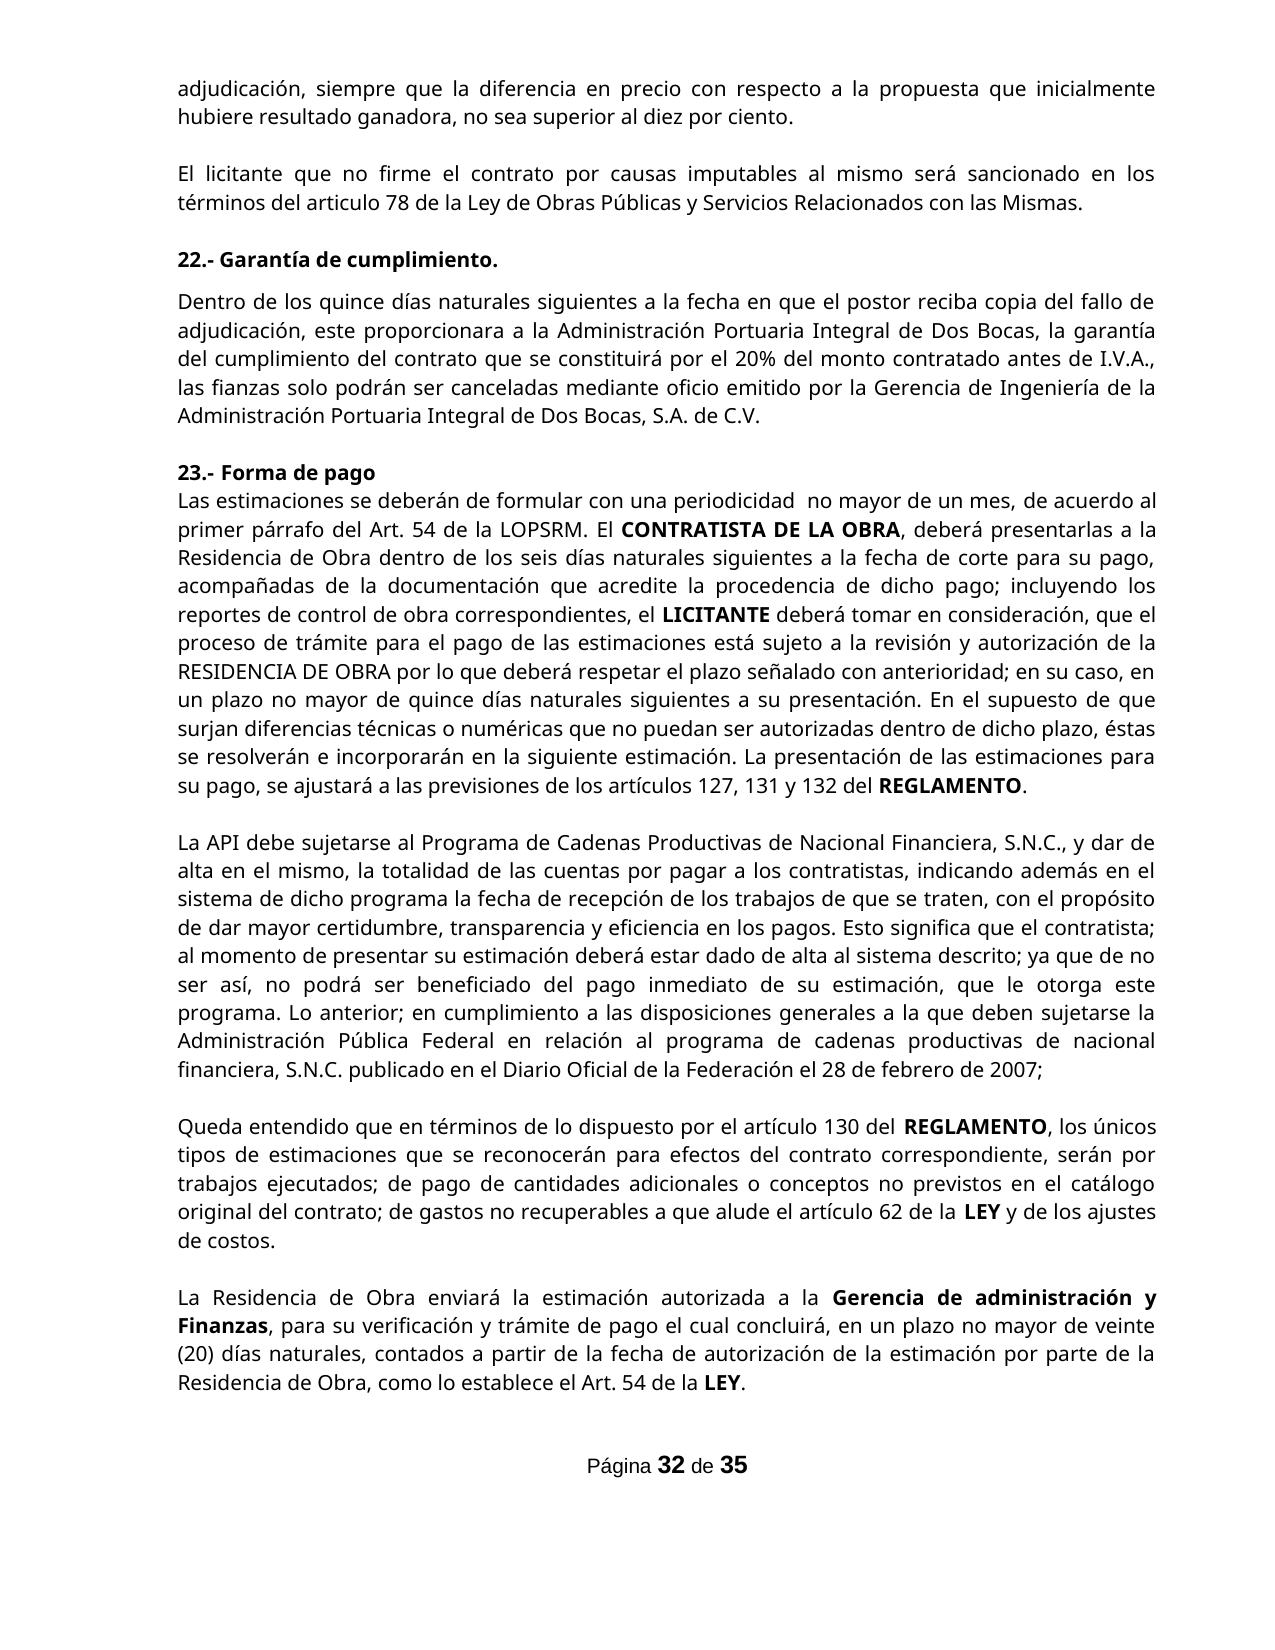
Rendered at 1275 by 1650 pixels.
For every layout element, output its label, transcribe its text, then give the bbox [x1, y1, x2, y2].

text Dentro de los quince días naturales siguientes a la fecha en que el postor reciba copia del fallo de adjudicación, este proporcionara a la Administración Portuaria Integral de Dos Bocas, la garantía del cumplimiento del contrato que se constituirá por el 20% del monto contratado antes de I.V.A., las fianzas solo podrán ser canceladas mediante oficio emitido por la Gerencia de Ingeniería de la Administración Portuaria Integral de Dos Bocas, S.A. de C.V. [177, 287, 1157, 429]
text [177, 74, 1157, 131]
text de Obra enviará la estimación autorizada a la Gerencia de administración y Finanzas, para su verificación y trámite de pago el cual concluirá, en un plazo no mayor de veinte (20) días naturales, contados a partir de la fecha de autorización de la estimación por parte de de Obra, como lo establece el Art. 54 de la LEY. [177, 1283, 1157, 1396]
text La API debe sujetarse al Programa de Cadenas Productivas de Nacional Financiera, S.N.C., y dar de alta en el mismo, la totalidad de las cuentas por pagar a los contratistas, indicando además en el sistema de dicho programa la fecha de recepción de los trabajos de que se traten, con el propósito de dar mayor certidumbre, transparencia y eficiencia en los pagos. Esto significa que el contratista; al momento de presentar su estimación deberá estar dado de alta al sistema descrito; ya que de no ser así, no podrá ser beneficiado del pago inmediato de su estimación, que le otorga este programa. Lo anterior; en cumplimiento a las disposiciones generales a la que deben sujetarse la Administración Pública Federal en relación al programa de cadenas productivas de nacional financiera, S.N.C. publicado en el Diario Oficial de la Federación el 28 de febrero de 2007; [177, 828, 1157, 1083]
text Las estimaciones se deberán de formular con una periodicidad no mayor de un mes, de acuerdo al primer párrafo del Art. 54 de la LOPSRM. El CONTRATISTA DE , deberá presentarlas a de Obra dentro de los seis días naturales siguientes a la fecha de corte para su pago, acompañadas de la documentación que acredite la procedencia de dicho pago; incluyendo los reportes de control de obra correspondientes, el LICITANTE deberá tomar en consideración, que el proceso de trámite para el pago de las estimaciones está sujeto a la revisión y autorización de OBRA por lo que deberá respetar el plazo señalado con anterioridad; en su caso, en un plazo no mayor de quince días naturales siguientes a su presentación. En el supuesto de que surjan diferencias técnicas o numéricas que no puedan ser autorizadas dentro de dicho plazo, éstas se resolverán e incorporarán en la siguiente estimación. La presentación de las estimaciones para su pago, se ajustará a las previsiones de los artículos 127, 131 y 132 del REGLAMENTO. [177, 486, 1157, 799]
text Queda entendido que en términos de lo dispuesto por el artículo 130 del REGLAMENTO, los únicos tipos de estimaciones que se reconocerán para efectos del contrato correspondiente, serán por trabajos ejecutados; de pago de cantidades adicionales o conceptos no previstos en el catálogo original del contrato; de gastos no recuperables a que alude el artículo 62 de la LEY y de los ajustes de costos. [177, 1112, 1157, 1254]
text 22.- Garantía de cumplimiento. [177, 245, 1157, 273]
text 23.- Forma de pago [177, 458, 1157, 486]
text El licitante que no firme el contrato por causas imputables al mismo será sancionado en los términos del articulo 78 de de Obras Públicas y Servicios Relacionados con las Mismas. [177, 159, 1157, 216]
